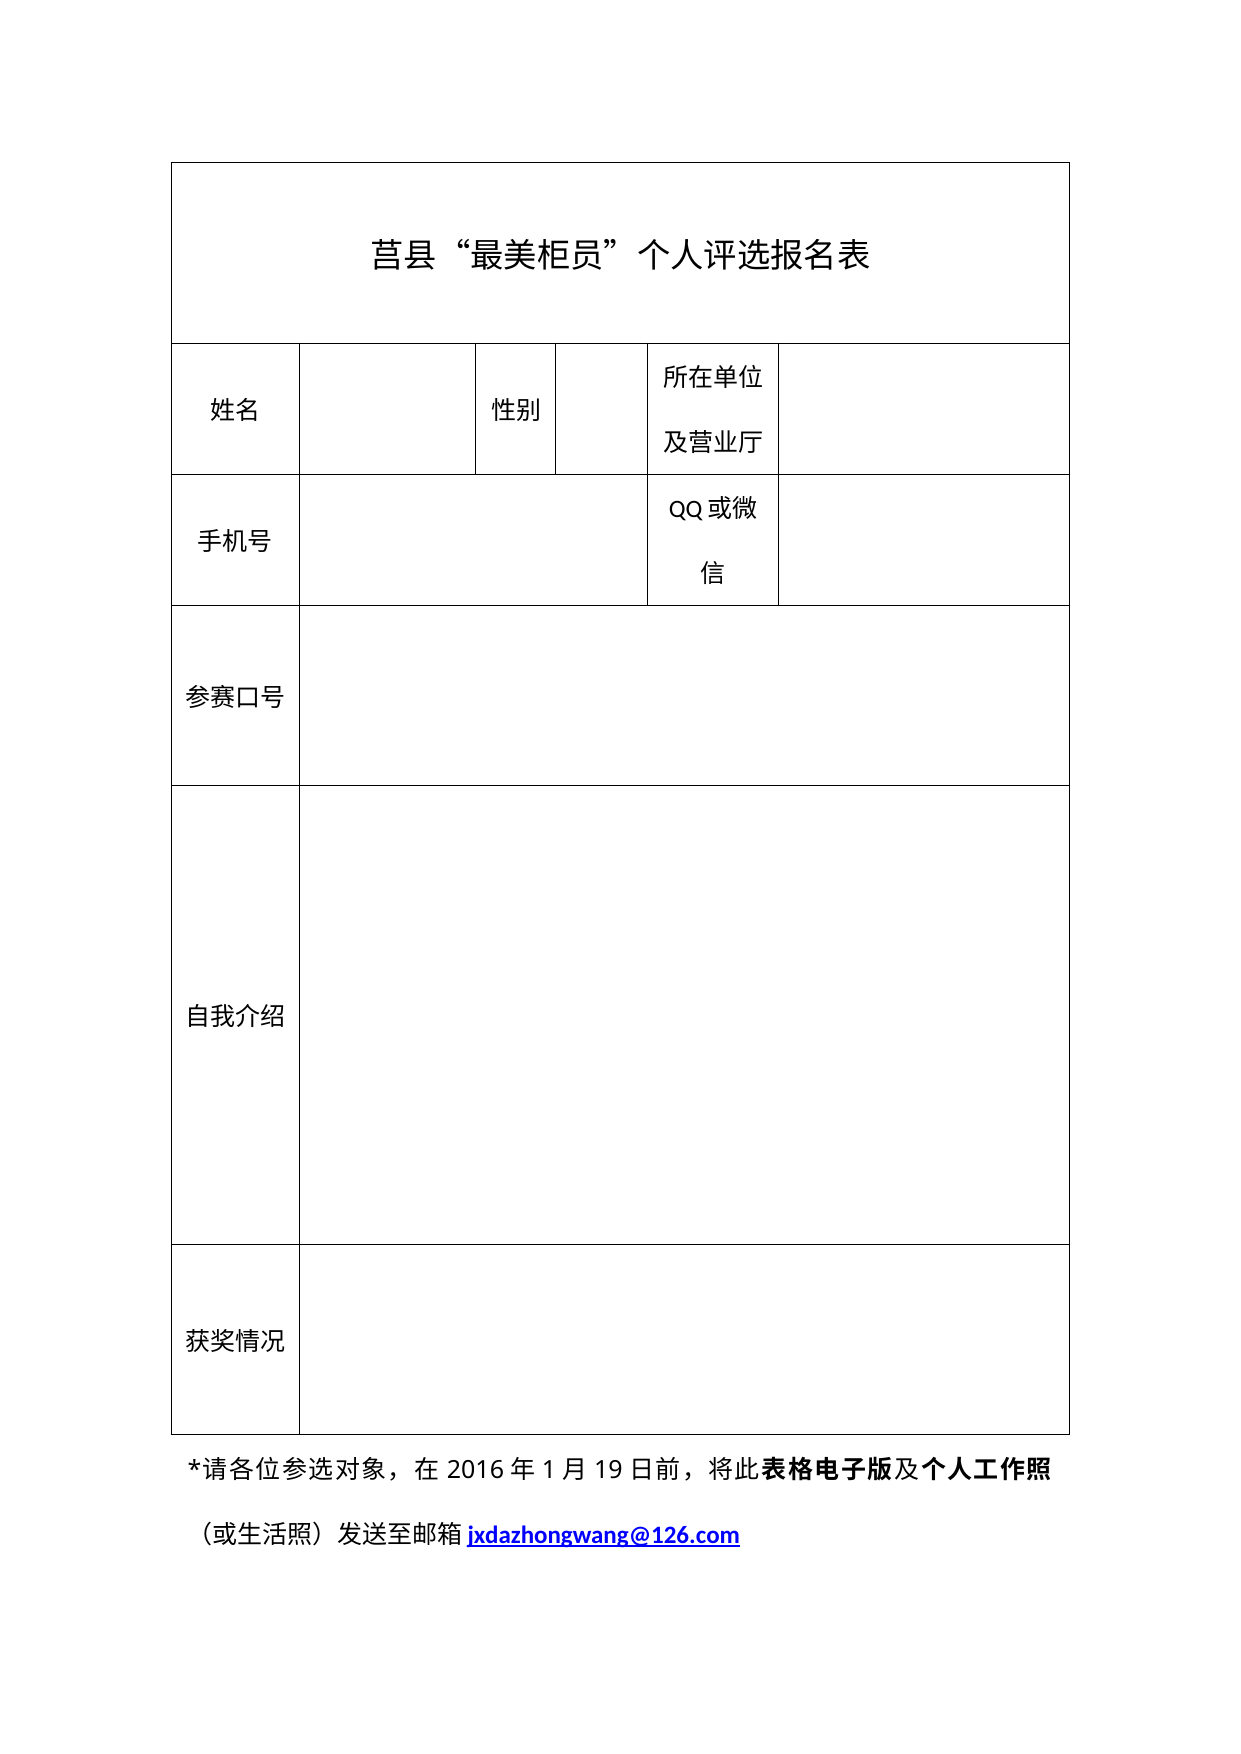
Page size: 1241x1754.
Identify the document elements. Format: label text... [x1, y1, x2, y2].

table_cell [300, 475, 647, 604]
table_cell 参赛口号 [172, 606, 299, 785]
table_cell [300, 786, 1069, 1244]
table_cell 获奖情况 [172, 1245, 299, 1434]
table_cell 所在单位及营业厅 [648, 344, 778, 473]
table_cell 性别 [476, 344, 555, 473]
table_cell 自我介绍 [172, 786, 299, 1244]
table_cell [300, 1245, 1069, 1434]
table_cell 姓名 [172, 344, 299, 473]
table_cell [300, 344, 475, 473]
table_cell [300, 606, 1069, 785]
table_cell 手机号 [172, 475, 299, 604]
table_cell [779, 475, 1069, 604]
table_cell [779, 344, 1069, 473]
table_cell [556, 344, 647, 473]
table_header 莒县“最美柜员”个人评选报名表 [172, 163, 1069, 342]
table_cell QQ或微信 [648, 475, 778, 604]
text *请各位参选对象，在2016年1月19日前，将此表格电子版及个人工作照（或生活照）发送至邮箱jxdazhongwang@126.com [187, 1435, 1053, 1565]
